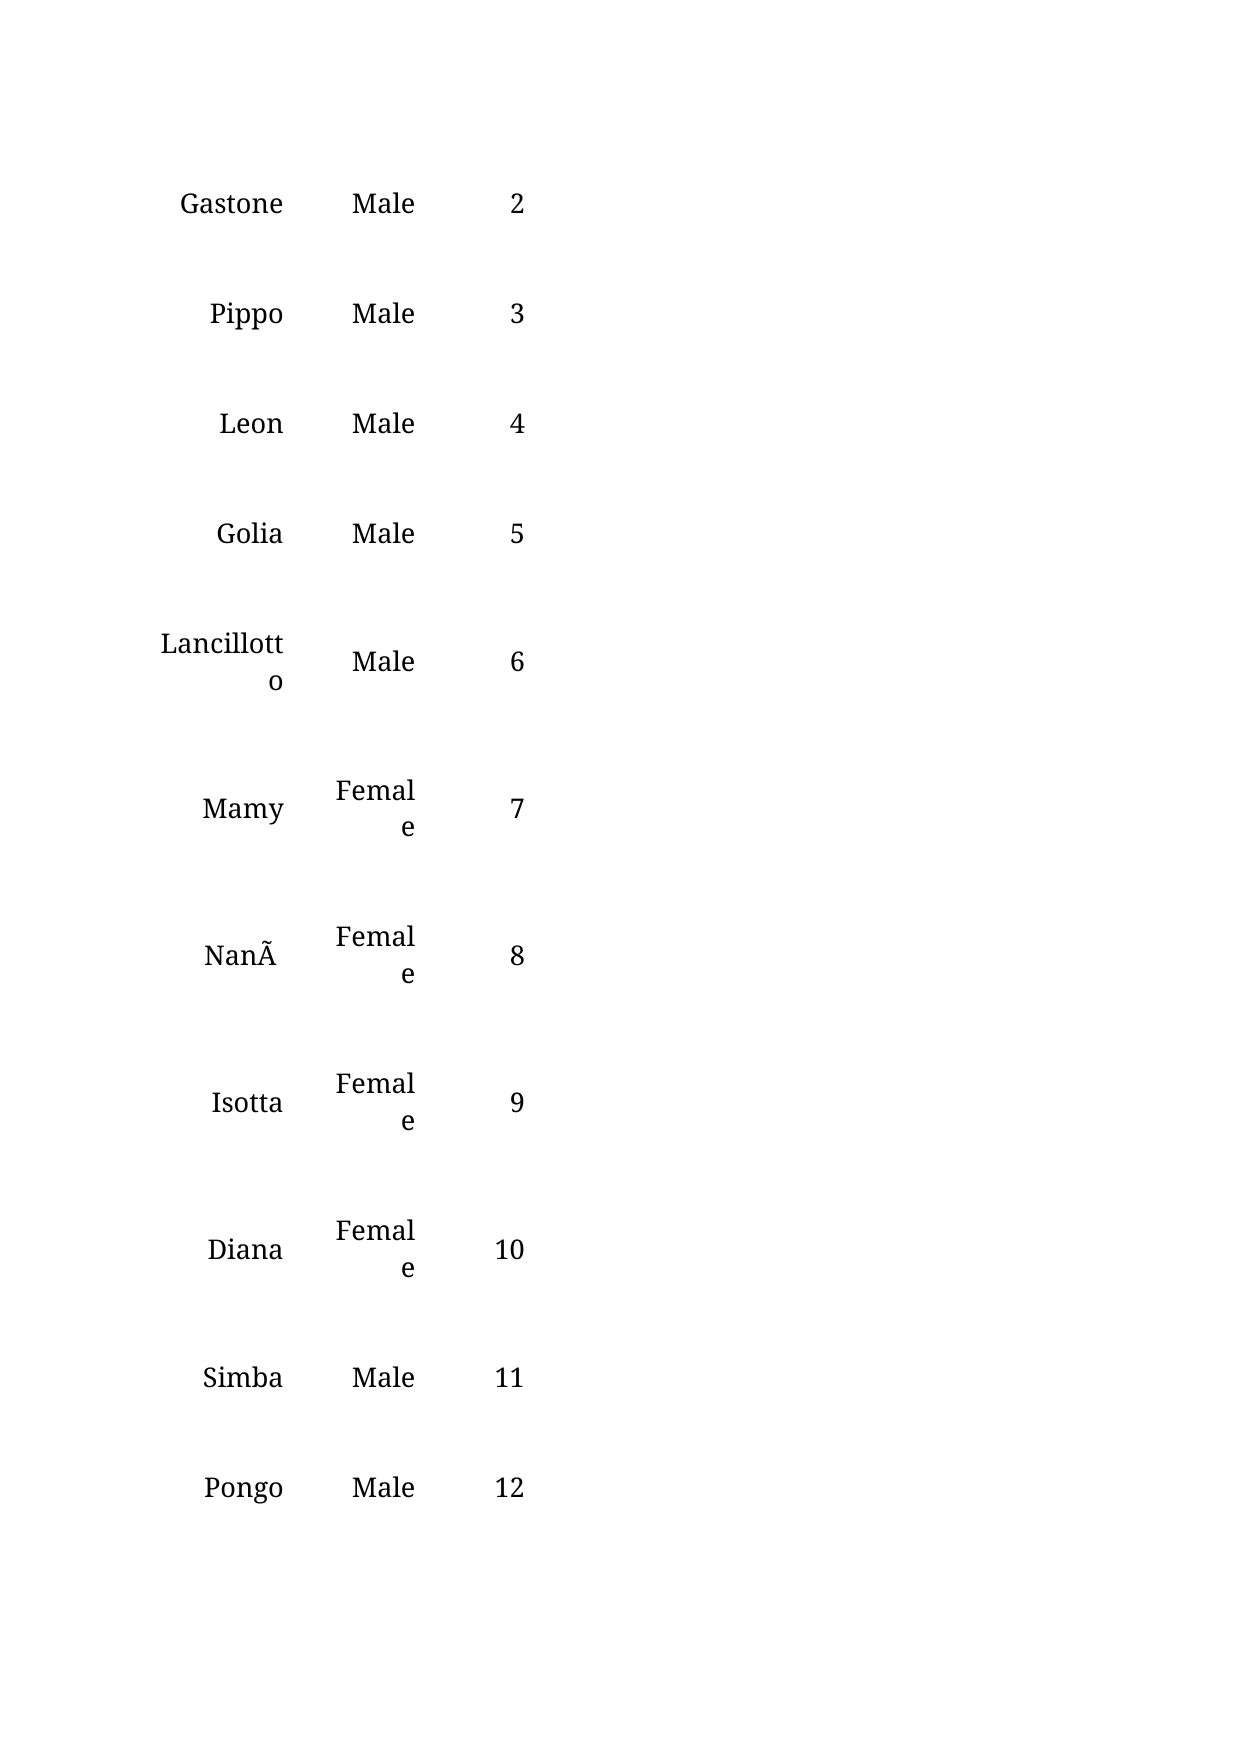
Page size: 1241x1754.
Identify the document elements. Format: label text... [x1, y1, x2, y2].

table_cell Isotta [148, 1028, 322, 1175]
table_cell Male [323, 1432, 454, 1542]
table_cell Lancillotto [148, 588, 322, 734]
table_cell Golia [148, 478, 322, 588]
table_cell Male [323, 148, 454, 258]
table_cell 7 [454, 735, 563, 881]
table_cell Pongo [148, 1432, 322, 1542]
table_cell Female [323, 1175, 454, 1322]
table_cell Female [323, 735, 454, 881]
table_cell 4 [454, 368, 563, 478]
table_cell NanÃ [148, 881, 322, 1028]
table_cell 3 [454, 258, 563, 368]
table_cell Male [323, 1322, 454, 1432]
table_cell Female [323, 881, 454, 1028]
table_cell 9 [454, 1028, 563, 1175]
table_cell Male [323, 588, 454, 734]
table_cell Diana [148, 1175, 322, 1322]
table_cell 5 [454, 478, 563, 588]
table_cell 2 [454, 148, 563, 258]
table_cell Mamy [148, 735, 322, 881]
table_cell Simba [148, 1322, 322, 1432]
table_cell Female [323, 1028, 454, 1175]
table_cell Pippo [148, 258, 322, 368]
table_cell Male [323, 368, 454, 478]
table_cell Gastone [148, 148, 322, 258]
table_cell 8 [454, 881, 563, 1028]
table_cell 6 [454, 588, 563, 734]
table_cell Male [323, 478, 454, 588]
table_cell 12 [454, 1432, 563, 1542]
table_cell 11 [454, 1322, 563, 1432]
table_cell Male [323, 258, 454, 368]
table_cell Leon [148, 368, 322, 478]
table_cell 10 [454, 1175, 563, 1322]
